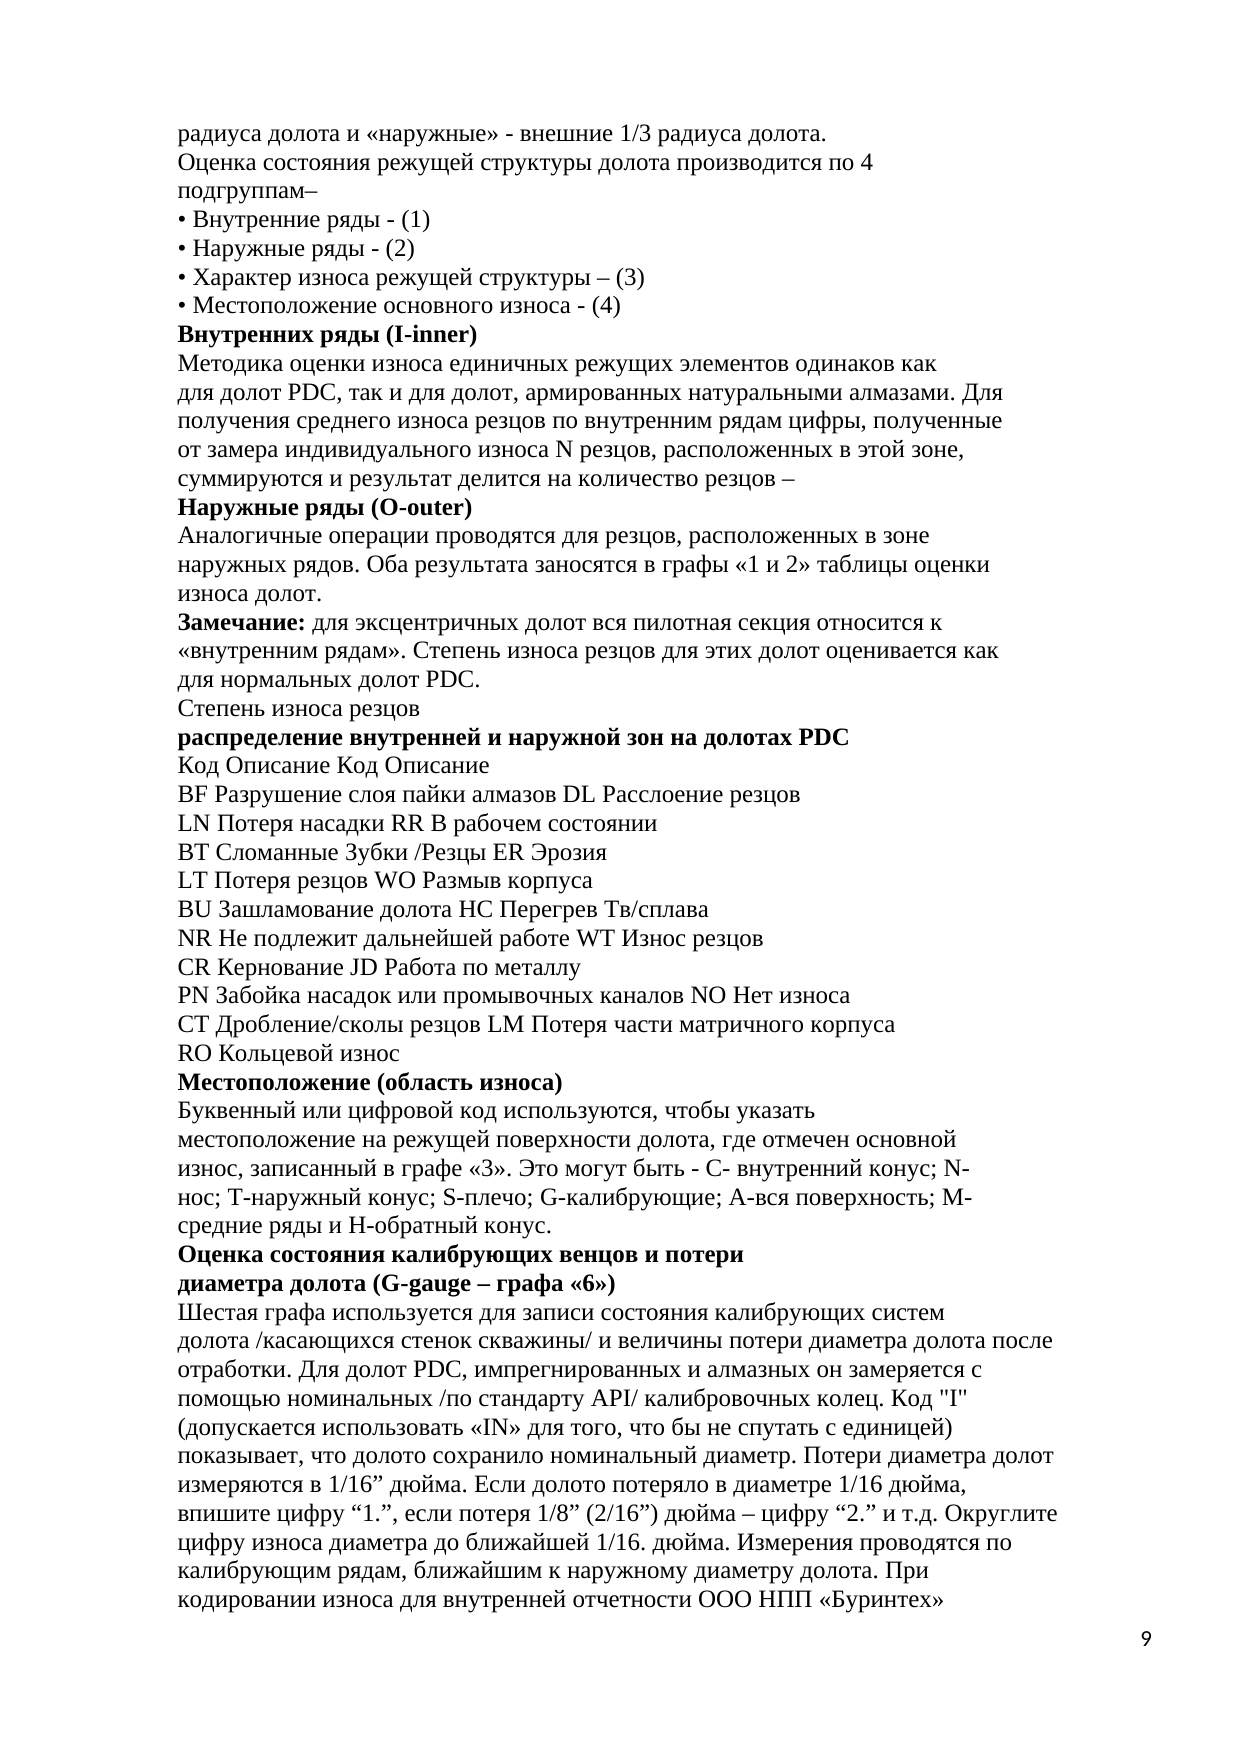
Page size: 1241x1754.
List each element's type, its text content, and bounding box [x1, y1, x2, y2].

text кодировании износа для внутренней отчетности ООО НПП «Буринтех» [177, 1584, 1152, 1613]
text получения среднего износа резцов по внутренним рядам цифры, полученные [177, 406, 1152, 434]
text цифру износа диаметра до ближайшей 1/16. дюйма. Измерения проводятся по [177, 1527, 1152, 1556]
text «внутренним рядам». Степень износа резцов для этих долот оценивается как [177, 636, 1152, 664]
text показывает, что долото сохранило номинальный диаметр. Потери диаметра долот [177, 1441, 1152, 1469]
text Местоположение (область износа) [177, 1067, 1152, 1096]
text Код Описание Код Описание [177, 751, 1152, 779]
text отработки. Для долот PDC, импрегнированных и алмазных он замеряется с [177, 1354, 1152, 1383]
text BT Сломанные Зубки /Резцы ER Эрозия [177, 837, 1152, 866]
text • Местоположение основного износа - (4) [177, 291, 1152, 319]
text BF Разрушение слоя пайки алмазов DL Расслоение резцов [177, 779, 1152, 808]
text диаметра долота (G-gauge – графа «6») [177, 1268, 1152, 1297]
text Наружные ряды (O-outer) [177, 492, 1152, 521]
text • Наружные ряды - (2) [177, 233, 1152, 262]
text Замечание: для эксцентричных долот вся пилотная секция относится к [177, 607, 1152, 636]
text Внутренних ряды (I-inner) [177, 319, 1152, 348]
text износ, записанный в графе «3». Это могут быть - C- внутренний конус; N- [177, 1153, 1152, 1182]
text BU Зашламование долота HC Перегрев Тв/сплава [177, 894, 1152, 923]
text Аналогичные операции проводятся для резцов, расположенных в зоне [177, 521, 1152, 549]
text для долот PDC, так и для долот, армированных натуральными алмазами. Для [177, 377, 1152, 406]
text Степень износа резцов [177, 693, 1152, 722]
text радиуса долота и «наружные» - внешние 1/3 радиуса долота. [177, 118, 1152, 147]
text для нормальных долот PDC. [177, 664, 1152, 693]
text PN Забойка насадок или промывочных каналов NO Нет износа [177, 981, 1152, 1009]
text калибрующим рядам, ближайшим к наружному диаметру долота. При [177, 1556, 1152, 1584]
text помощью номинальных /по стандарту API/ калибровочных колец. Код "I" [177, 1383, 1152, 1412]
text Буквенный или цифровой код используются, чтобы указать [177, 1096, 1152, 1124]
text • Характер износа режущей структуры – (3) [177, 262, 1152, 291]
text CT Дробление/сколы резцов LM Потеря части матричного корпуса [177, 1009, 1152, 1038]
text LN Потеря насадки RR В рабочем состоянии [177, 808, 1152, 837]
text RO Кольцевой износ [177, 1038, 1152, 1067]
text долота /касающихся стенок скважины/ и величины потери диаметра долота после [177, 1326, 1152, 1354]
text распределение внутренней и наружной зон на долотах PDC [177, 722, 1152, 751]
text NR Не подлежит дальнейшей работе WT Износ резцов [177, 923, 1152, 952]
text впишите цифру “, если потеря 1/8” (2/16”) дюйма – цифру “ и т.д. Округлите [177, 1498, 1152, 1527]
text нос; T-наружный конус; S-плечо; G-калибрующие; A-вся поверхность; M- [177, 1182, 1152, 1211]
text (допускается использовать «IN» для того, что бы не спутать с единицей) [177, 1412, 1152, 1441]
text Оценка состояния режущей структуры долота производится по 4 [177, 147, 1152, 176]
text износа долот. [177, 578, 1152, 607]
text • Внутренние ряды - (1) [177, 204, 1152, 233]
text измеряются в 1/16” дюйма. Если долото потеряло в диаметре 1/16 дюйма, [177, 1469, 1152, 1498]
text Методика оценки износа единичных режущих элементов одинаков как [177, 348, 1152, 377]
text CR Кернование JD Работа по металлу [177, 952, 1152, 981]
text средние ряды и H-обратный конус. [177, 1211, 1152, 1239]
text местоположение на режущей поверхности долота, где отмечен основной [177, 1124, 1152, 1153]
text суммируются и результат делится на количество резцов – [177, 463, 1152, 492]
text Шестая графа используется для записи состояния калибрующих систем [177, 1297, 1152, 1326]
text от замера индивидуального износа N резцов, расположенных в этой зоне, [177, 434, 1152, 463]
text LT Потеря резцов WO Размыв корпуса [177, 866, 1152, 894]
text подгруппам– [177, 176, 1152, 204]
text Оценка состояния калибрующих венцов и потери [177, 1239, 1152, 1268]
text наружных рядов. Оба результата заносятся в графы «1 и 2» таблицы оценки [177, 549, 1152, 578]
